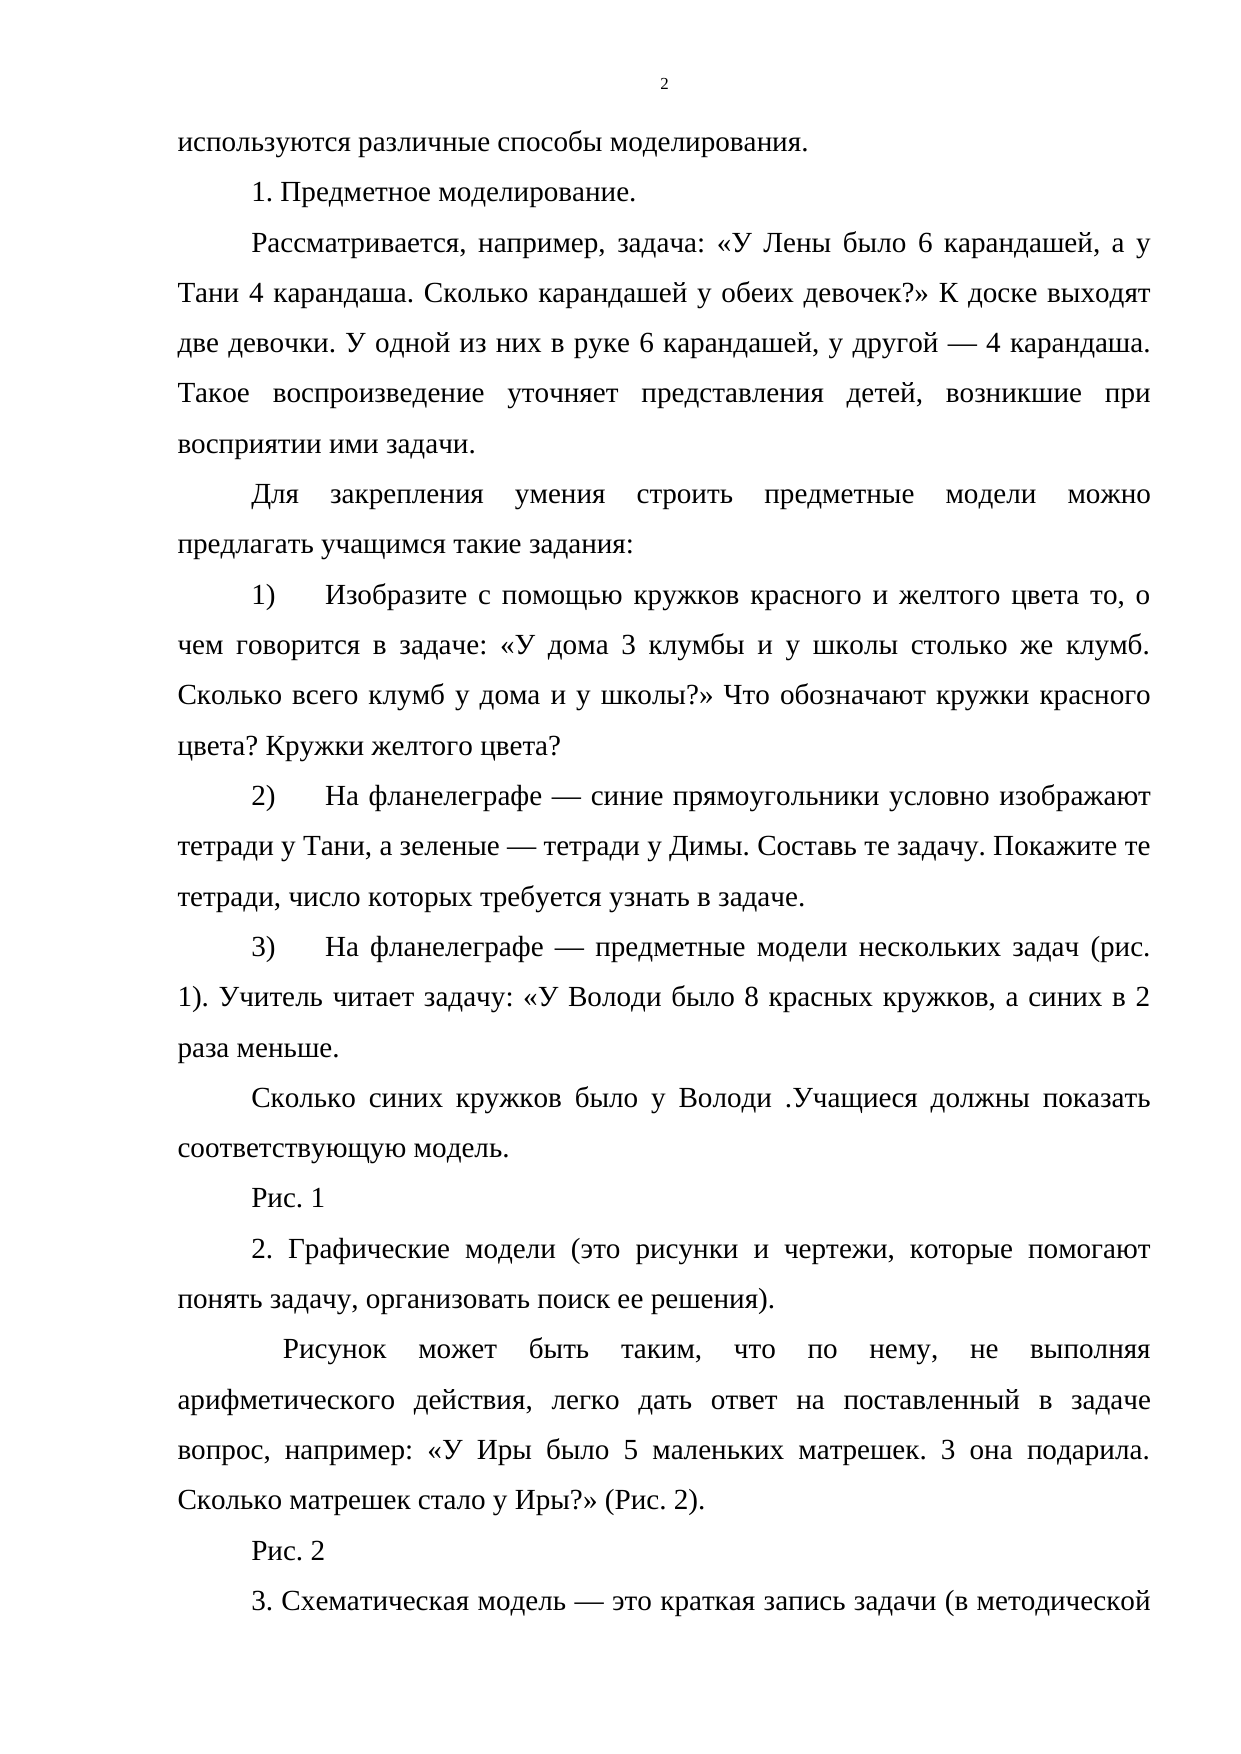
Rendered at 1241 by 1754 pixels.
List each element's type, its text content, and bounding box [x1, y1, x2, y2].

text 1) Изобразите с помощью кружков красного и желтого цвета то, о чем говорится в задаче: «У дома 3 клумбы и у школы столько же клумб. Сколько всего клумб у дома и у школы?» Что обозначают кружки красного цвета? Кружки желтого цвета? [177, 577, 1152, 761]
text Рис. 2 [177, 1533, 1152, 1566]
text Рисунок может быть таким, что по нему, не выполняя арифметического действия, легко дать ответ на поставленный в задаче вопрос, например: «У Иры было 5 маленьких матрешек. 3 она подарила. Сколько матрешек стало у Иры?» (Рис. 2). [177, 1332, 1152, 1516]
text 2. Графические модели (это рисунки и чертежи, которые помогают понять задачу, организовать поиск ее решения). [177, 1231, 1152, 1315]
text Сколько синих кружков было у Володи .Учащиеся должны показать соответствующую модель. [177, 1080, 1152, 1164]
text 2) На фланелеграфе — синие прямоугольники условно изображают тетради у Тани, а зеленые — тетради у Димы. Составь те задачу. Покажите те тетради, число которых требуется узнать в задаче. [177, 778, 1152, 912]
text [177, 1583, 1152, 1617]
text 1. Предметное моделирование. [177, 174, 1152, 208]
text Для закрепления умения строить предметные модели можно предлагать учащимся такие задания: [177, 476, 1152, 560]
text Рассматривается, например, задача: «У Лены было 6 карандашей, а у Тани 4 карандаша. Сколько карандашей у обеих девочек?» К доске выходят две девочки. У одной из них в руке 6 карандашей, у другой — 4 карандаша. Такое воспроизведение уточняет представления детей, возникшие при восприятии ими задачи. [177, 225, 1152, 459]
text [177, 124, 1152, 158]
text Рис. 1 [177, 1181, 1152, 1214]
text 3) На фланелеграфе — предметные модели нескольких задач (рис. 1). Учитель читает задачу: «У Володи было 8 красных кружков, а синих в 2 раза меньше. [177, 929, 1152, 1063]
